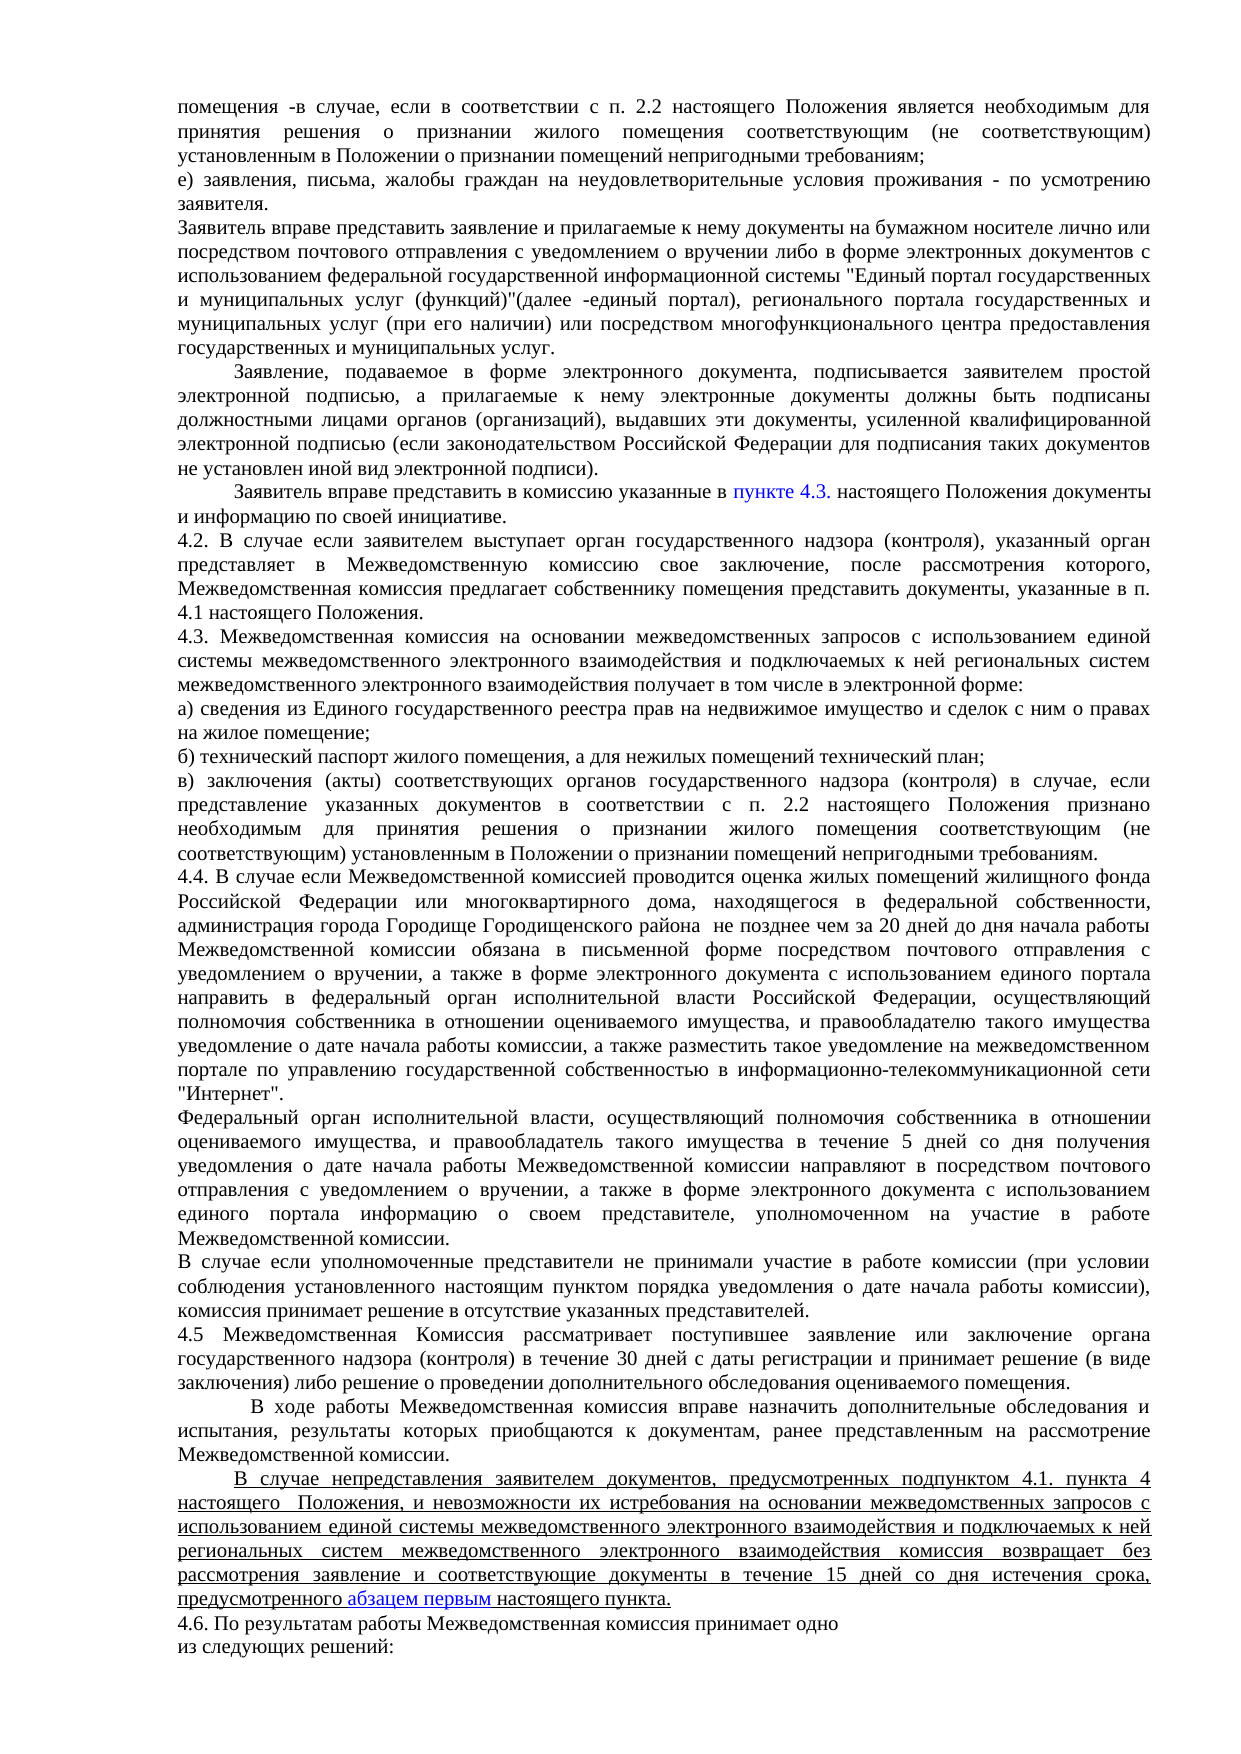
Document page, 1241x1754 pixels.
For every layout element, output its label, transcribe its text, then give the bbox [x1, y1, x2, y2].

text е) заявления, письма, жалобы граждан на неудовлетворительные условия проживания - по усмотрению заявителя. [177, 167, 1152, 215]
text Заявление, подаваемое в форме электронного документа, подписывается заявителем простой электронной подписью, а прилагаемые к нему электронные документы должны быть подписаны должностными лицами органов (организаций), выдавших эти документы, усиленной квалифицированной электронной подписью (если законодательством Российской Федерации для подписания таких документов не установлен иной вид электронной подписи). [177, 359, 1152, 479]
text из следующих решений: [177, 1634, 1152, 1658]
text б) технический паспорт жилого помещения, а для нежилых помещений технический план; [177, 744, 1152, 768]
text 4.6. По результатам работы Межведомственная комиссия принимает одно [177, 1610, 1152, 1634]
text 4.3. Межведомственная комиссия на основании межведомственных запросов с использованием единой системы межведомственного электронного взаимодействия и подключаемых к ней региональных систем межведомственного электронного взаимодействия получает в том числе в электронной форме: [177, 624, 1152, 696]
text Федеральный орган исполнительной власти, осуществляющий полномочия собственника в отношении оцениваемого имущества, и правообладатель такого имущества в течение 5 дней со дня получения уведомления о дате начала работы Межведомственной комиссии направляют в посредством почтового отправления с уведомлением о вручении, а также в форме электронного документа с использованием единого портала информацию о своем представителе, уполномоченном на участие в работе Межведомственной комиссии. [177, 1105, 1152, 1249]
text 4.5 Межведомственная Комиссия рассматривает поступившее заявление или заключение органа государственного надзора (контроля) в течение 30 дней с даты регистрации и принимает решение (в виде заключения) либо решение о проведении дополнительного обследования оцениваемого помещения. [177, 1322, 1152, 1394]
text В случае если уполномоченные представители не принимали участие в работе комиссии (при условии соблюдения установленного настоящим пунктом порядка уведомления о дате начала работы комиссии), комиссия принимает решение в отсутствие указанных представителей. [177, 1249, 1152, 1322]
text В ходе работы Межведомственная комиссия вправе назначить дополнительные обследования и испытания, результаты которых приобщаются к документам, ранее представленным на рассмотрение Межведомственной комиссии. [177, 1394, 1152, 1466]
text 4.4. В случае если Межведомственной комиссией проводится оценка жилых помещений жилищного фонда Российской Федерации или многоквартирного дома, находящегося в федеральной собственности, администрация города Городище Городищенского района не позднее чем за 20 дней до дня начала работы Межведомственной комиссии обязана в письменной форме посредством почтового отправления с уведомлением о вручении, а также в форме электронного документа с использованием единого портала направить в федеральный орган исполнительной власти Российской Федерации, осуществляющий полномочия собственника в отношении оцениваемого имущества, и правообладателю такого имущества уведомление о дате начала работы комиссии, а также разместить такое уведомление на межведомственном портале по управлению государственной собственностью в информационно-телекоммуникационной сети "Интернет". [177, 864, 1152, 1105]
text Заявитель вправе представить заявление и прилагаемые к нему документы на бумажном носителе лично или посредством почтового отправления с уведомлением о вручении либо в форме электронных документов с использованием федеральной государственной информационной системы "Единый портал государственных и муниципальных услуг (функций)"(далее -единый портал), регионального портала государственных и муниципальных услуг (при его наличии) или посредством многофункционального центра предоставления государственных и муниципальных услуг. [177, 215, 1152, 359]
text В случае непредставления заявителем документов, предусмотренных подпунктом 4.1. пункта 4 настоящего Положения, и невозможности их истребования на основании межведомственных запросов с использованием единой системы межведомственного электронного взаимодействия и подключаемых к ней региональных систем межведомственного электронного взаимодействия комиссия возвращает без рассмотрения заявление и соответствующие документы в течение 15 дней со дня истечения срока, предусмотренного абзацем первым настоящего пункта. [177, 1560, 1152, 1610]
text Заявитель вправе представить в комиссию указанные в пункте 4.3. настоящего Положения документы и информацию по своей инициативе. [177, 479, 1152, 528]
text помещения -в случае, если в соответствии с п. 2.2 настоящего Положения является необходимым для принятия решения о признании жилого помещения соответствующим (не соответствующим) установленным в Положении о признании помещений непригодными требованиям; [177, 94, 1152, 167]
text а) сведения из Единого государственного реестра прав на недвижимое имущество и сделок с ним о правах на жилое помещение; [177, 696, 1152, 744]
text 4.2. В случае если заявителем выступает орган государственного надзора (контроля), указанный орган представляет в Межведомственную комиссию свое заключение, после рассмотрения которого, Межведомственная комиссия предлагает собственнику помещения представить документы, указанные в п. 4.1 настоящего Положения. [177, 528, 1152, 624]
text В случае непредставления заявителем документов, предусмотренных подпунктом 4.1. пункта 4 настоящего Положения, и невозможности их истребования на основании межведомственных запросов с использованием единой системы межведомственного электронного взаимодействия и подключаемых к ней региональных систем межведомственного электронного взаимодействия комиссия возвращает без рассмотрения заявление и соответствующие документы в течение 15 дней со дня истечения срока, предусмотренного абзацем первым настоящего пункта. [177, 1466, 1152, 1535]
text в) заключения (акты) соответствующих органов государственного надзора (контроля) в случае, если представление указанных документов в соответствии с п. 2.2 настоящего Положения признано необходимым для принятия решения о признании жилого помещения соответствующим (не соответствующим) установленным в Положении о признании помещений непригодными требованиям. [177, 768, 1152, 864]
